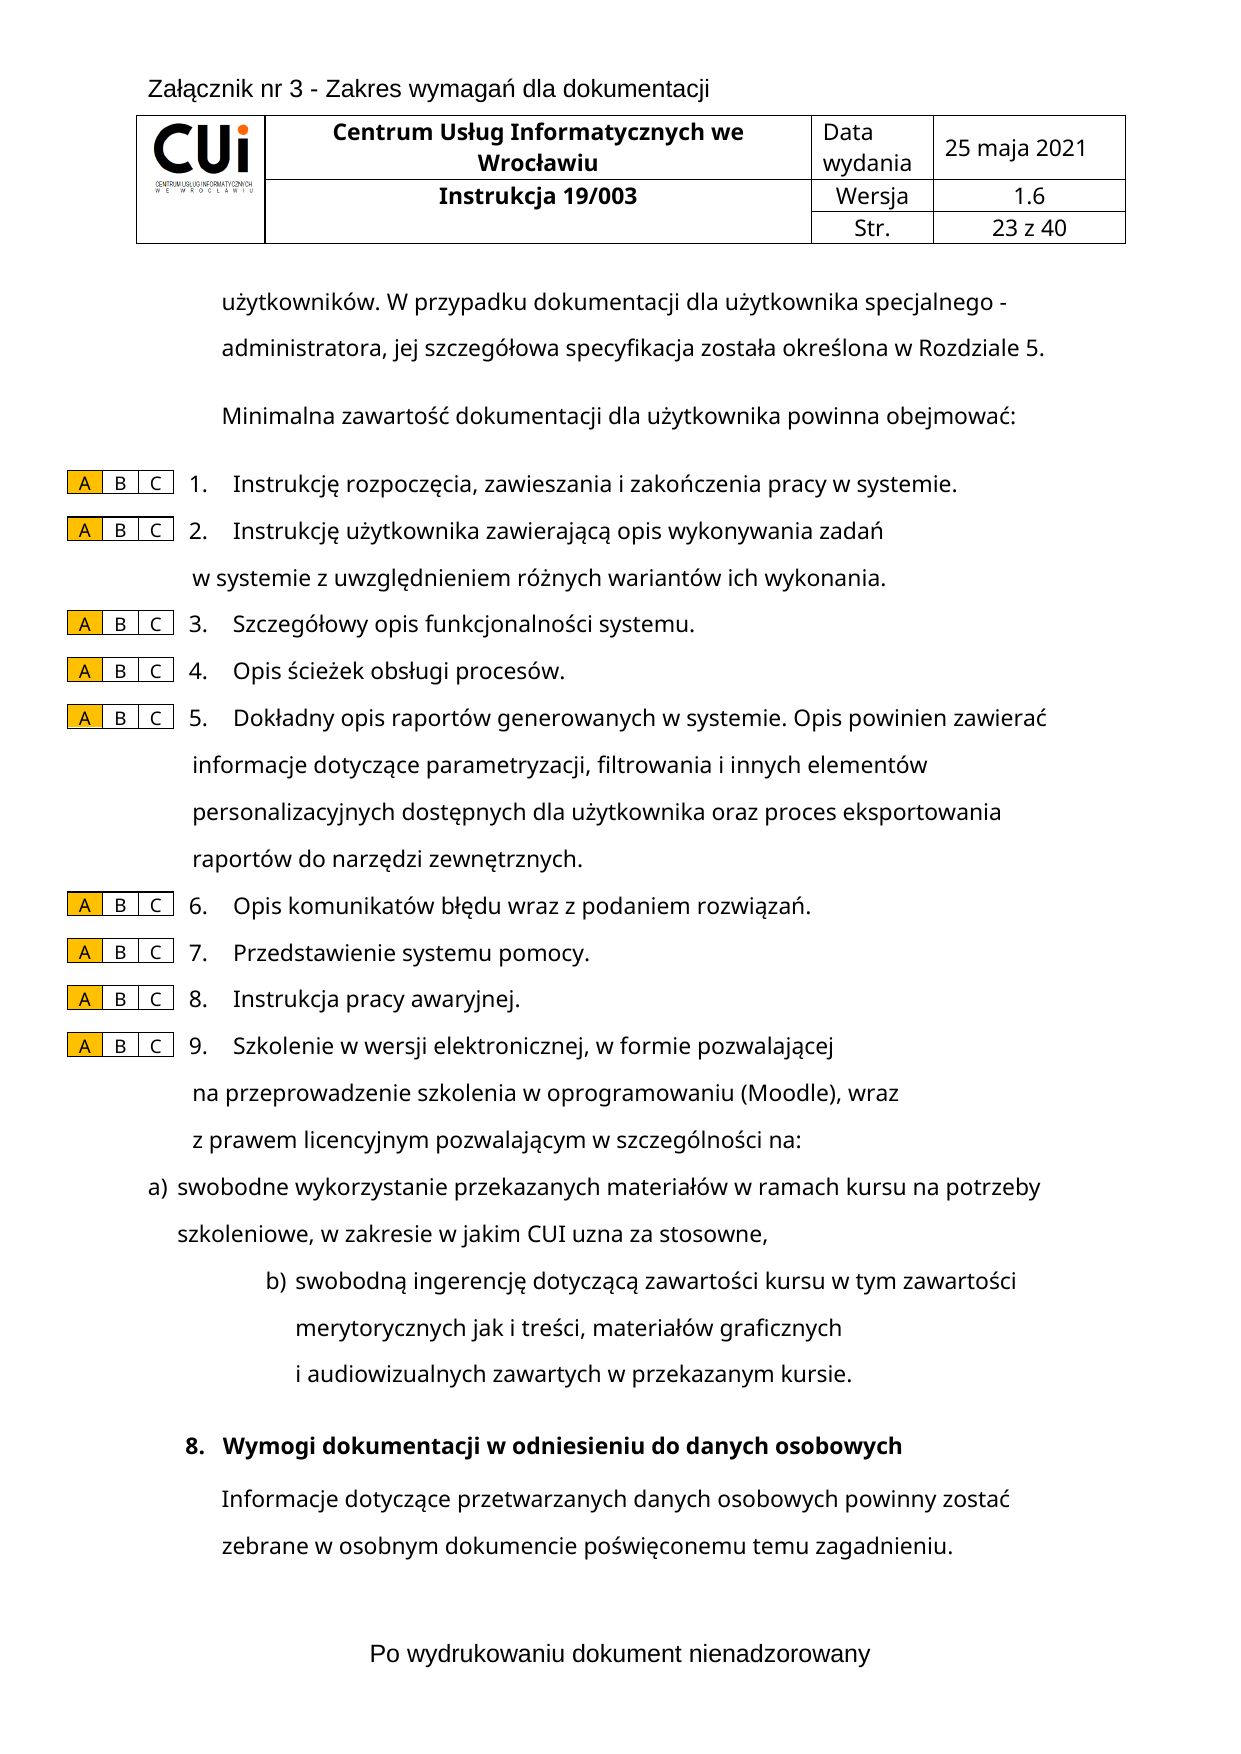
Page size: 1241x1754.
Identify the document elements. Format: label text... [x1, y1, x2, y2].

list Instrukcja pracy awaryjnej. [148, 983, 1093, 1015]
table_header A [68, 705, 102, 727]
table_header A [68, 471, 102, 493]
list swobodne wykorzystanie przekazanych materiałów w ramach kursu na potrzeby szkoleniowe, w zakresie w jakim CUI uzna za stosowne, [148, 1171, 1093, 1249]
table_header B [103, 1033, 138, 1056]
table_header B [103, 611, 138, 634]
table_header B [103, 893, 138, 915]
list Dokładny opis raportów generowanych w systemie. Opis powinien zawierać informacje dotyczące parametryzacji, filtrowania i innych elementów personalizacyjnych dostępnych dla użytkownika oraz proces eksportowania raportów do narzędzi zewnętrznych. [148, 702, 1093, 874]
table_header A [68, 518, 102, 540]
list Szkolenie w wersji elektronicznej, w formie pozwalającej na przeprowadzenie szkolenia w oprogramowaniu (Moodle), wraz z prawem licencyjnym pozwalającym w szczególności na: [148, 1030, 1093, 1155]
table_header B [103, 705, 138, 727]
subtitle Wymogi dokumentacji w odniesieniu do danych osobowych [185, 1430, 1093, 1462]
table_header A [68, 611, 102, 634]
table_header C [139, 471, 173, 493]
table_header C [139, 1033, 173, 1056]
list Przedstawienie systemu pomocy. [148, 937, 1093, 968]
table_header C [139, 939, 173, 962]
list Szczegółowy opis funkcjonalności systemu. [148, 608, 1093, 640]
table_header C [139, 705, 173, 727]
table_header B [103, 518, 138, 540]
picture [147, 116, 258, 199]
list Opis komunikatów błędu wraz z podaniem rozwiązań. [148, 890, 1093, 921]
list Opis ścieżek obsługi procesów. [148, 655, 1093, 687]
table_header B [103, 471, 138, 493]
table_header C [139, 611, 173, 634]
table_header A [68, 1033, 102, 1056]
table_header A [68, 939, 102, 962]
list Instrukcję rozpoczęcia, zawieszania i zakończenia pracy w systemie. [148, 468, 1093, 499]
table_header B [103, 986, 138, 1009]
table_header A [68, 658, 102, 681]
table_header C [139, 518, 173, 540]
list swobodną ingerencję dotyczącą zawartości kursu w tym zawartości merytorycznych jak i treści, materiałów graficznych i audiowizualnych zawartych w przekazanym kursie. [265, 1265, 1093, 1390]
table_header C [139, 986, 173, 1009]
text Minimalna zawartość dokumentacji dla użytkownika powinna obejmować: [221, 400, 1093, 431]
text Informacje dotyczące przetwarzanych danych osobowych powinny zostać zebrane w osobnym dokumencie poświęconemu temu zagadnieniu. [221, 1483, 1093, 1562]
table_header C [139, 658, 173, 681]
list Instrukcję użytkownika zawierającą opis wykonywania zadań w systemie z uwzględnieniem różnych wariantów ich wykonania. [148, 515, 1093, 593]
table_header B [103, 658, 138, 681]
table_header A [68, 893, 102, 915]
table_header B [103, 939, 138, 962]
table_header A [68, 986, 102, 1009]
table_header C [139, 893, 173, 915]
